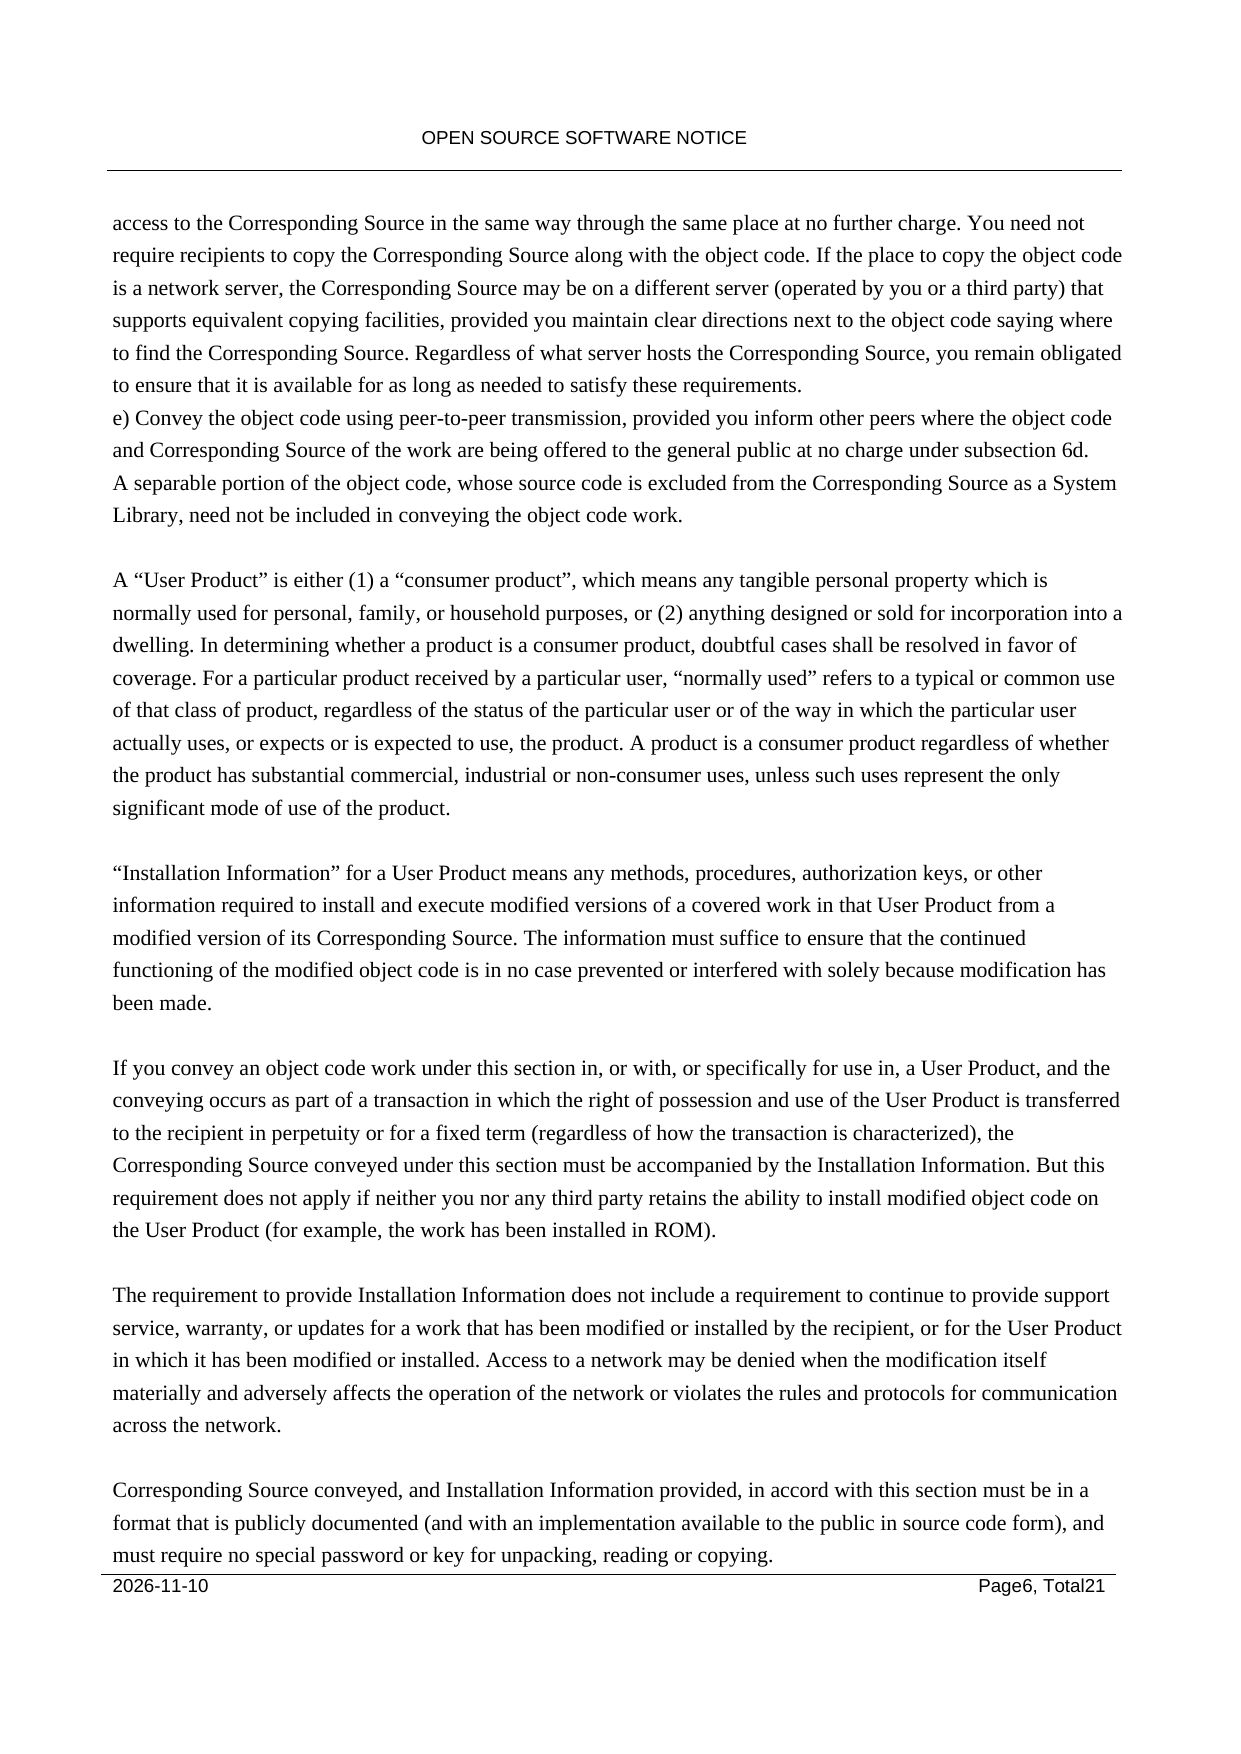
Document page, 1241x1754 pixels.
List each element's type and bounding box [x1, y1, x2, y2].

text [112, 206, 1128, 1571]
